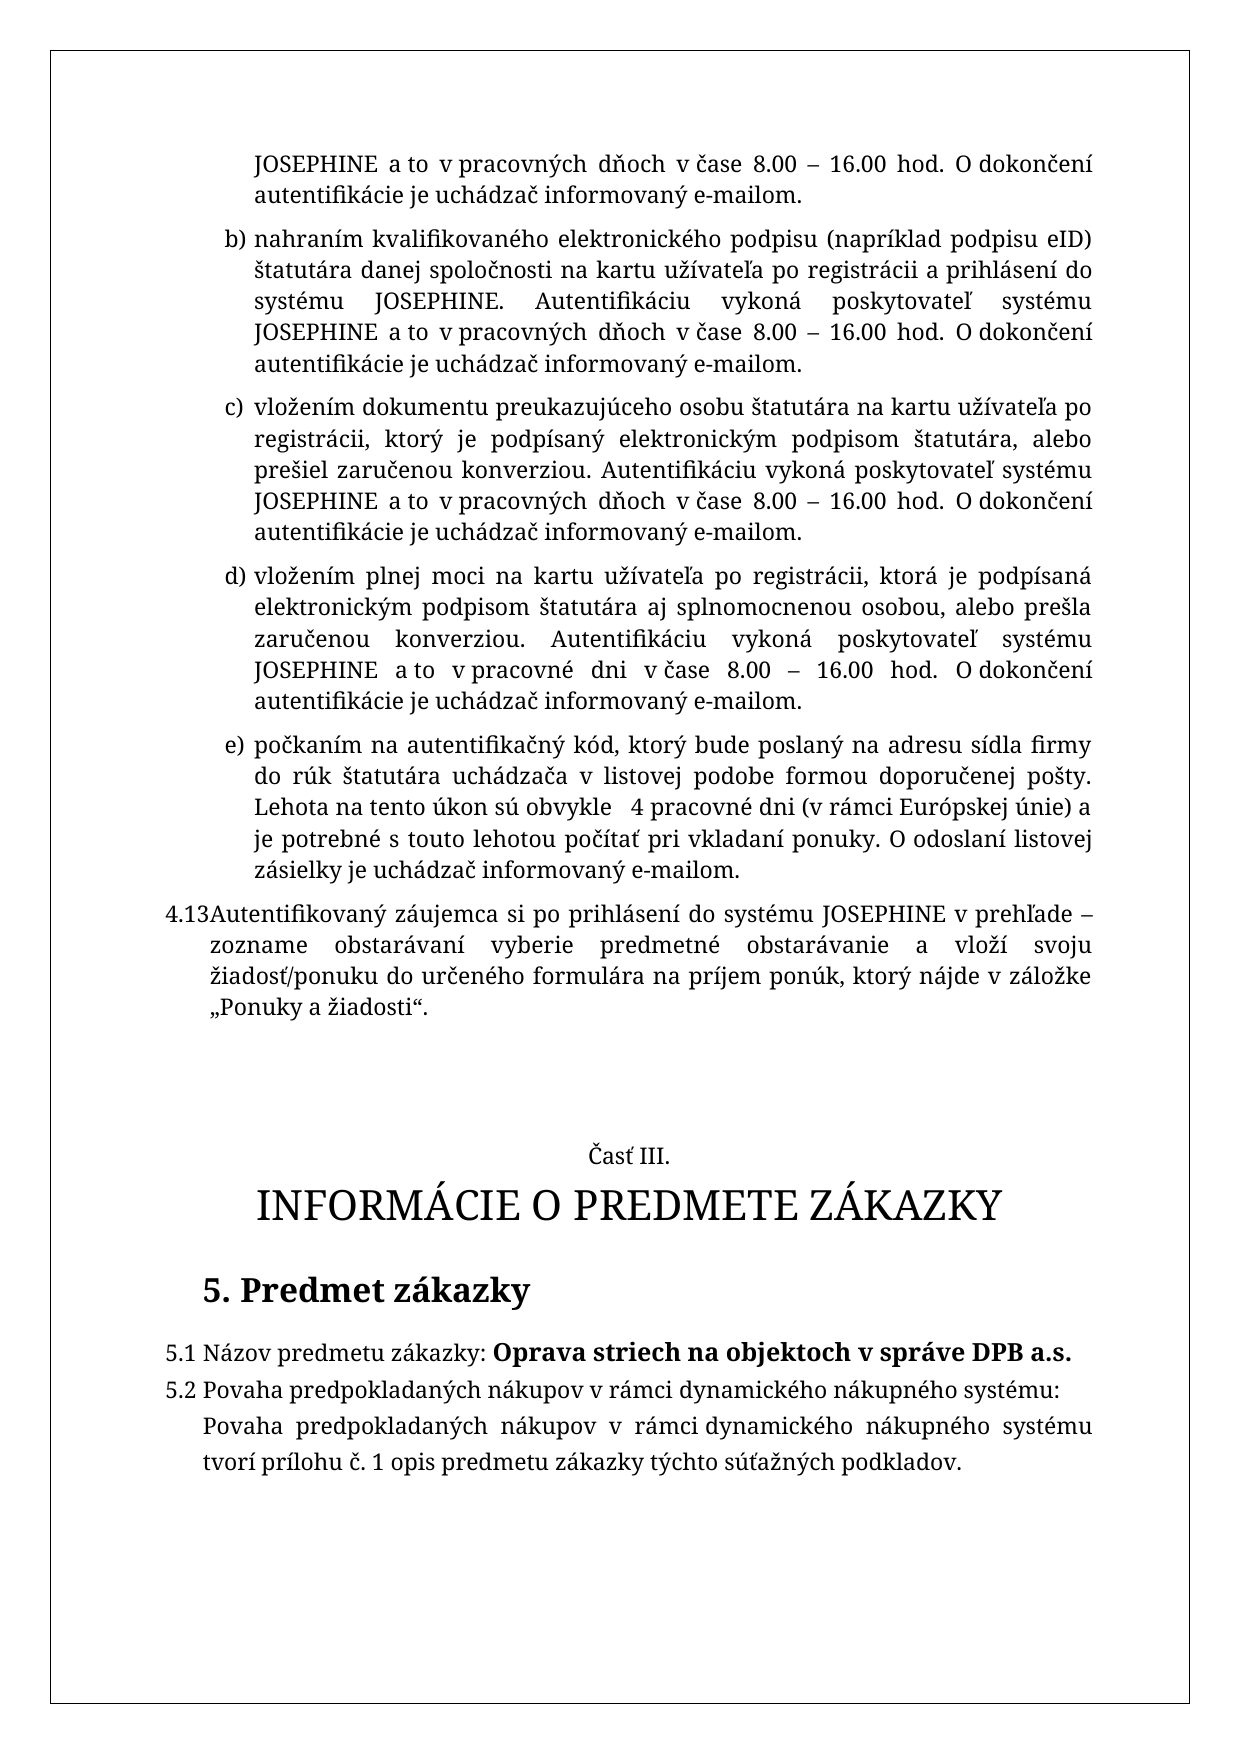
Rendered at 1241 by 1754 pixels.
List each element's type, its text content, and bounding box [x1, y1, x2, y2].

subtitle INFORMÁCIE O PREDMETE ZÁKAZKY [165, 1176, 1093, 1233]
text Povaha predpokladaných nákupov v rámci dynamického nákupného systému tvorí prílohu č. 1 opis predmetu zákazky týchto súťažných podkladov. [203, 1410, 1093, 1477]
list Autentifikovaný záujemca si po prihlásení do systému JOSEPHINE v prehľade – zozname obstarávaní vyberie predmetné obstarávanie a vloží svoju žiadosť/ponuku do určeného formulára na príjem ponúk, ktorý nájde v záložke „Ponuky a žiadosti“. [165, 897, 1093, 1022]
text e) počkaním na autentifikačný kód, ktorý bude poslaný na adresu sídla firmy do rúk štatutára uchádzača v listovej podobe formou doporučenej pošty. Lehota na tento úkon sú obvykle 4 pracovné dni (v rámci Európskej únie) a je potrebné s touto lehotou počítať pri vkladaní ponuky. O odoslaní listovej zásielky je uchádzač informovaný e-mailom. [224, 729, 1093, 885]
list Povaha predpokladaných nákupov v rámci dynamického nákupného systému: [165, 1374, 1093, 1405]
list Názov predmetu zákazky: Oprava striech na objektoch v správe DPB a.s. [165, 1335, 1093, 1369]
subtitle Predmet zákazky [203, 1267, 1093, 1312]
text c) vložením dokumentu preukazujúceho osobu štatutára na kartu užívateľa po registrácii, ktorý je podpísaný elektronickým podpisom štatutára, alebo prešiel zaručenou konverziou. Autentifikáciu vykoná poskytovateľ systému JOSEPHINE a to v pracovných dňoch v čase 8.00 – 16.00 hod. O dokončení autentifikácie je uchádzač informovaný e-mailom. [224, 391, 1093, 547]
text b) nahraním kvalifikovaného elektronického podpisu (napríklad podpisu eID) štatutára danej spoločnosti na kartu užívateľa po registrácii a prihlásení do systému JOSEPHINE. Autentifikáciu vykoná poskytovateľ systému JOSEPHINE a to v pracovných dňoch v čase 8.00 – 16.00 hod. O dokončení autentifikácie je uchádzač informovaný e-mailom. [224, 222, 1093, 379]
text Časť III. [165, 1140, 1093, 1171]
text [224, 147, 1093, 210]
text d) vložením plnej moci na kartu užívateľa po registrácii, ktorá je podpísaná elektronickým podpisom štatutára aj splnomocnenou osobou, alebo prešla zaručenou konverziou. Autentifikáciu vykoná poskytovateľ systému JOSEPHINE a to v pracovné dni v čase 8.00 – 16.00 hod. O dokončení autentifikácie je uchádzač informovaný e-mailom. [224, 560, 1093, 716]
